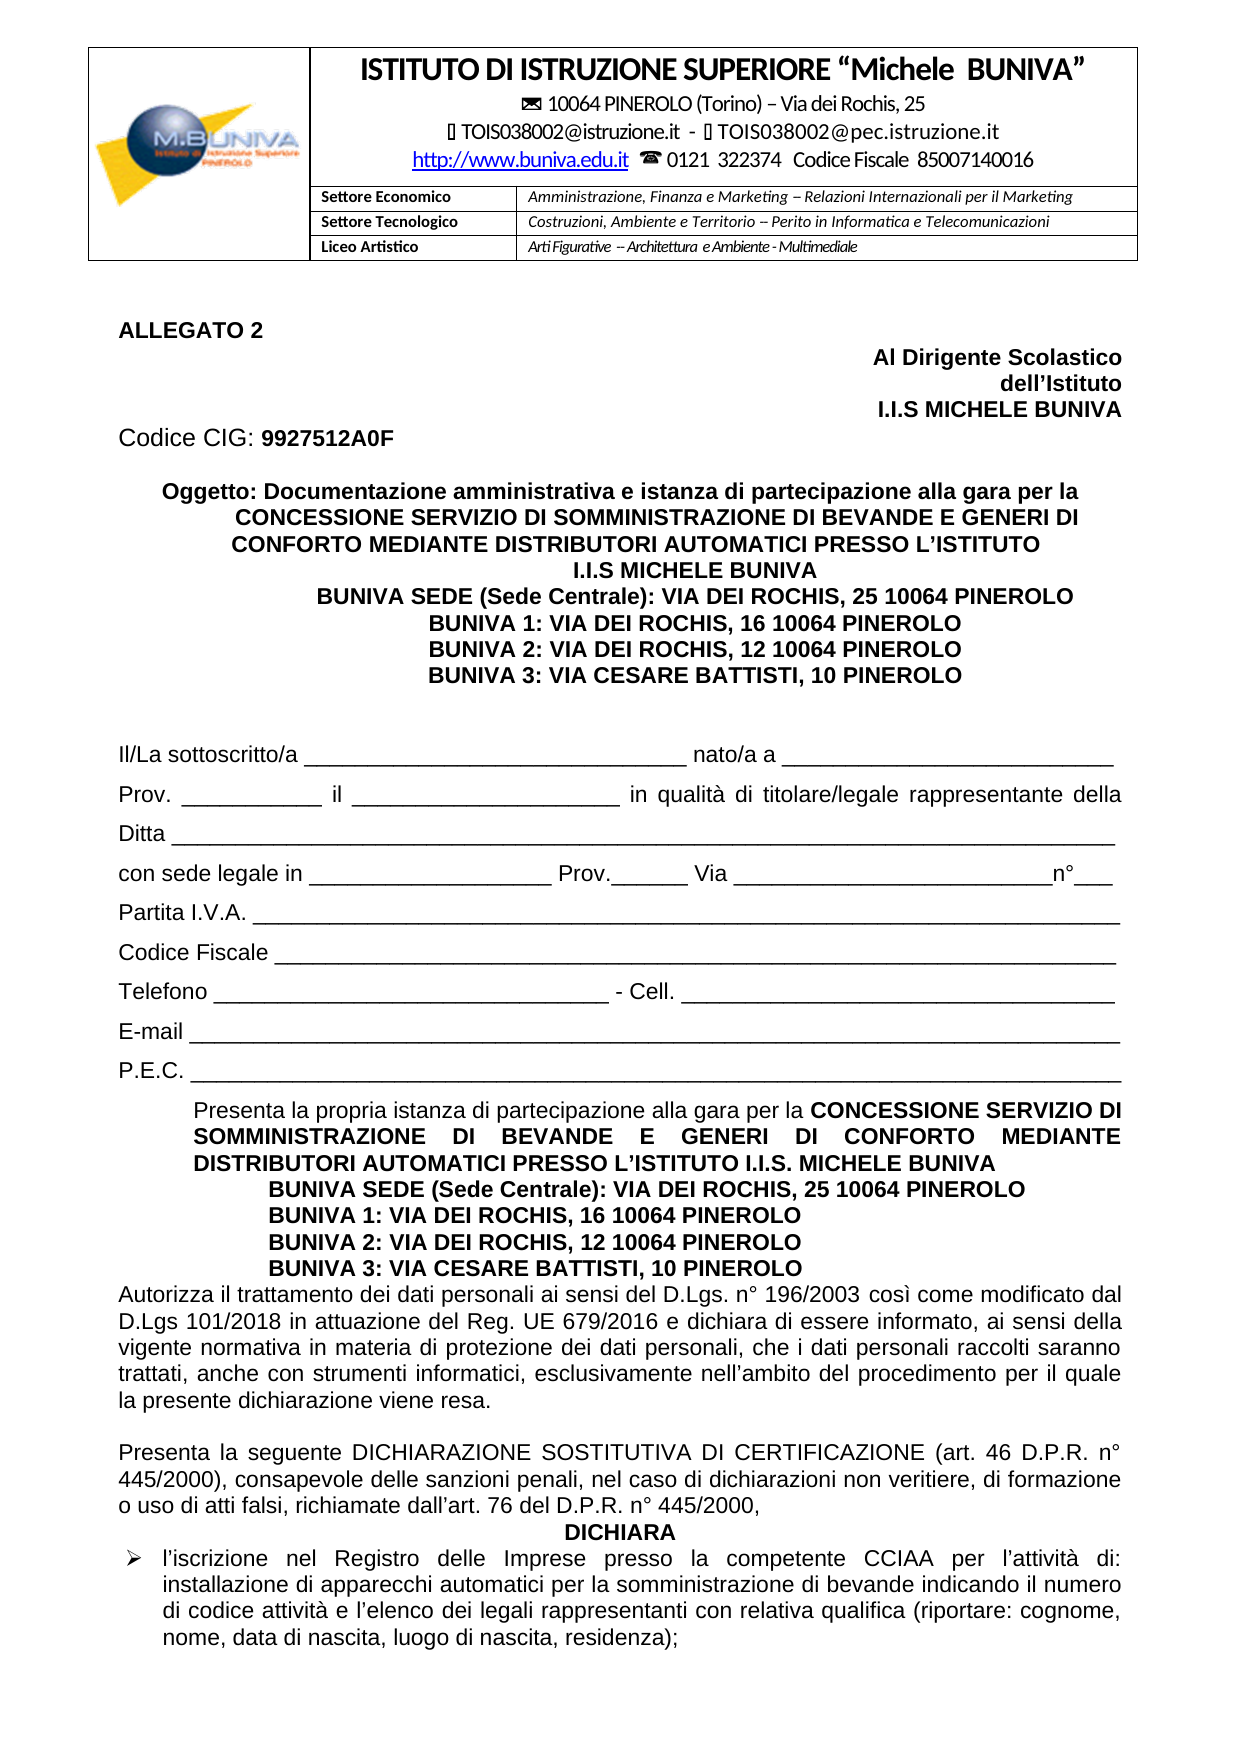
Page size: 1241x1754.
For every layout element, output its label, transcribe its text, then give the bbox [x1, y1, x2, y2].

text dell’Istituto [708, 370, 1122, 396]
text I.I.S MICHELE BUNIVA [193, 557, 1122, 583]
text Al Dirigente Scolastico [708, 344, 1122, 370]
text Presenta la propria istanza di partecipazione alla gara per la CONCESSIONE SERVIZIO DI SOMMINISTRAZIONE DI BEVANDE E GENERI DI CONFORTO MEDIANTE DISTRIBUTORI AUTOMATICI PRESSO L’ISTITUTO I.I.S. MICHELE BUNIVA [193, 1097, 1122, 1176]
text BUNIVA 3: VIA CESARE BATTISTI, 10 PINEROLO [268, 1255, 1122, 1281]
text BUNIVA 1: VIA DEI ROCHIS, 16 10064 PINEROLO [268, 610, 1122, 636]
text Il/La sottoscritto/a ______________________________ nato/a a __________________________ [118, 741, 1122, 768]
text BUNIVA SEDE (Sede Centrale): VIA DEI ROCHIS, 25 10064 PINEROLO [268, 1176, 1122, 1202]
text CONCESSIONE SERVIZIO DI SOMMINISTRAZIONE DI BEVANDE E GENERI DI [118, 504, 1122, 531]
text Autorizza il trattamento dei dati personali ai sensi del D.Lgs. n° 196/2003 così come modificato dal D.Lgs 101/2018 in attuazione del Reg. UE 679/2016 e dichiara di essere informato, ai sensi della vigente normativa in materia di protezione dei dati personali, che i dati personali raccolti saranno trattati, anche con strumenti informatici, esclusivamente nell’ambito del procedimento per il quale la presente dichiarazione viene resa. [118, 1281, 1122, 1413]
text DICHIARA [118, 1518, 1122, 1545]
text BUNIVA SEDE (Sede Centrale): VIA DEI ROCHIS, 25 10064 PINEROLO [268, 583, 1122, 610]
text CONFORTO MEDIANTE DISTRIBUTORI AUTOMATICI PRESSO L’ISTITUTO [118, 531, 1122, 557]
text P.E.C. _________________________________________________________________________ [118, 1057, 1122, 1084]
text Partita I.V.A. ____________________________________________________________________ [118, 899, 1122, 926]
text I.I.S MICHELE BUNIVA [708, 396, 1122, 423]
text con sede legale in ___________________ Prov.______ Via _________________________n°___ [118, 860, 1122, 886]
text Presenta la seguente DICHIARAZIONE SOSTITUTIVA DI CERTIFICAZIONE (art. 46 D.P.R. n° 445/2000), consapevole delle sanzioni penali, nel caso di dichiarazioni non veritiere, di formazione o uso di atti falsi, richiamate dall’art. 76 del D.P.R. n° 445/2000, [118, 1439, 1122, 1518]
text Prov. ___________ il _____________________ in qualità di titolare/legale rappresentante della Ditta __________________________________________________________________________ [118, 781, 1122, 847]
text BUNIVA 2: VIA DEI ROCHIS, 12 10064 PINEROLO [268, 636, 1122, 662]
text BUNIVA 2: VIA DEI ROCHIS, 12 10064 PINEROLO [268, 1228, 1122, 1255]
text BUNIVA 1: VIA DEI ROCHIS, 16 10064 PINEROLO [268, 1202, 1122, 1228]
text ALLEGATO 2 [118, 317, 1122, 344]
list l’iscrizione nel Registro delle Imprese presso la competente CCIAA per l’attività di: installazione di apparecchi automatici per la somministrazione di bevande indicando il numero di codice attività e l’elenco dei legali rappresentanti con relativa qualifica (riportare: cognome, nome, data di nascita, luogo di nascita, residenza); [125, 1545, 1122, 1650]
text E-mail _________________________________________________________________________ [118, 1018, 1122, 1044]
text BUNIVA 3: VIA CESARE BATTISTI, 10 PINEROLO [268, 662, 1122, 689]
picture [93, 96, 303, 207]
text Codice Fiscale __________________________________________________________________ [118, 939, 1122, 965]
text Codice CIG: 9927512A0F [118, 423, 1122, 452]
text Oggetto: Documentazione amministrativa e istanza di partecipazione alla gara per la [118, 478, 1122, 504]
text Telefono _______________________________ - Cell. __________________________________ [118, 978, 1122, 1005]
